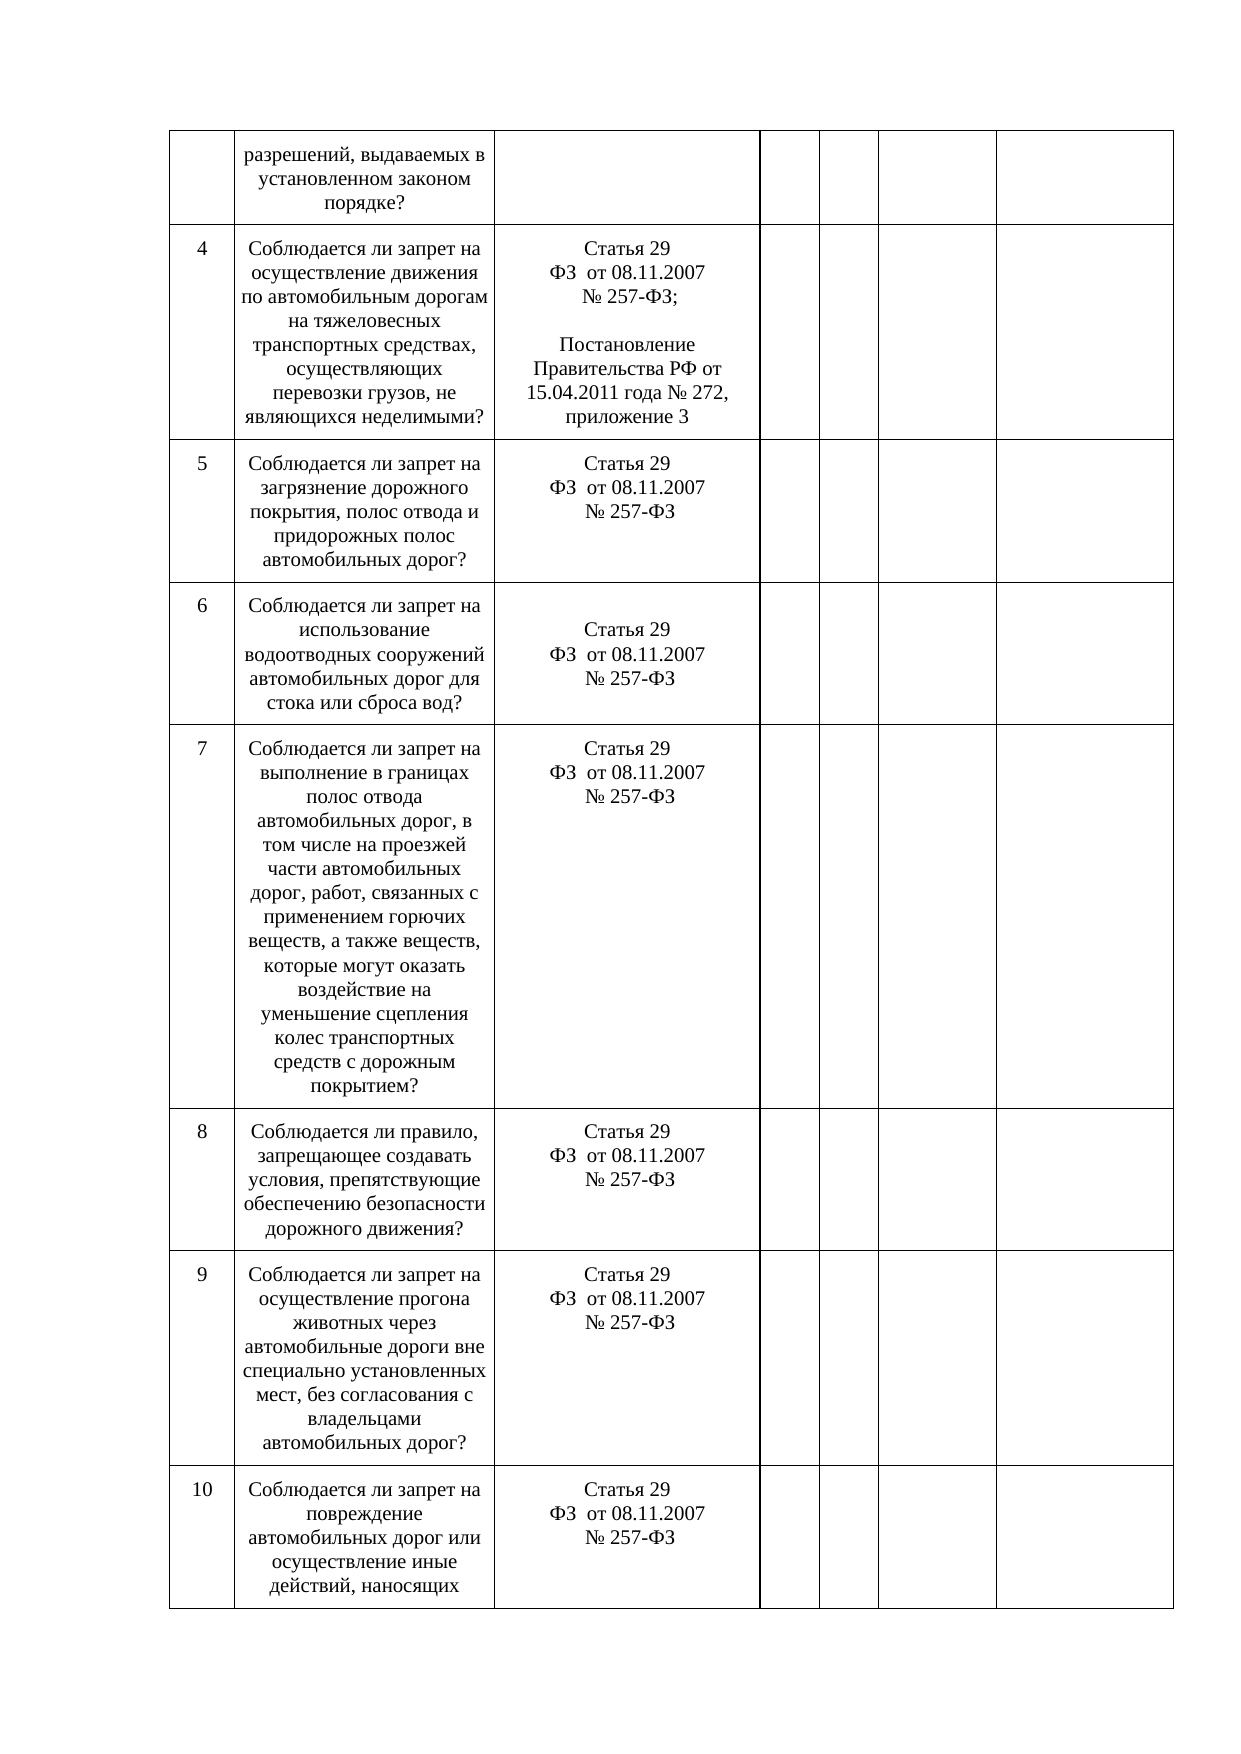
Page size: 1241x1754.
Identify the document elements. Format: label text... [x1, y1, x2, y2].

table_cell [997, 1251, 1173, 1465]
table_cell 9 [170, 1251, 234, 1465]
table_cell [761, 1251, 819, 1465]
table_cell [820, 1466, 878, 1607]
table_cell Статья 29 ФЗ от 08.11.2007 № 257-ФЗ [495, 725, 759, 1107]
table_cell Соблюдается ли запрет на осуществление прогона животных через автомобильные дороги вне специально установленных мест, без согласования с владельцами автомобильных дорог? [235, 1251, 494, 1465]
table_cell [997, 225, 1173, 439]
table_cell 7 [170, 725, 234, 1107]
table_cell [879, 131, 996, 224]
table_cell Соблюдается ли запрет на осуществление движения по автомобильным дорогам на тяжеловесных транспортных средствах, осуществляющих перевозки грузов, не являющихся неделимыми? [235, 225, 494, 439]
table_cell Статья 29 ФЗ от 08.11.2007 № 257-ФЗ [495, 440, 759, 582]
table_cell Статья 29 ФЗ от 08.11.2007 № 257-ФЗ [495, 583, 759, 724]
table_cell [235, 1466, 494, 1607]
table_cell 3 [170, 131, 234, 224]
table_cell [997, 583, 1173, 724]
table_cell [761, 1109, 819, 1250]
table_cell [879, 583, 996, 724]
table_cell Соблюдается ли запрет на использование водоотводных сооружений автомобильных дорог для стока или сброса вод? [235, 583, 494, 724]
table_cell [997, 131, 1173, 224]
table_cell Соблюдается ли правило, запрещающее создавать условия, препятствующие обеспечению безопасности дорожного движения? [235, 1109, 494, 1250]
table_cell [820, 583, 878, 724]
table_cell Статья 29 ФЗ от 08.11.2007 № 257-ФЗ; Постановление Правительства РФ от 15.04.2011 года № 272, приложение 3 [495, 225, 759, 439]
table_cell [820, 725, 878, 1107]
table_cell Соблюдается ли запрет на выполнение в границах полос отвода автомобильных дорог, в том числе на проезжей части автомобильных дорог, работ, связанных с применением горючих веществ, а также веществ, которые могут оказать воздействие на уменьшение сцепления колес транспортных средств с дорожным покрытием? [235, 725, 494, 1107]
table_cell [879, 725, 996, 1107]
table_cell [879, 1251, 996, 1465]
table_cell [997, 440, 1173, 582]
table_cell [820, 225, 878, 439]
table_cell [495, 131, 759, 224]
table_cell 6 [170, 583, 234, 724]
table_cell [761, 583, 819, 724]
table_cell [820, 1251, 878, 1465]
table_cell [879, 1466, 996, 1607]
table_cell [997, 1109, 1173, 1250]
table_cell [879, 440, 996, 582]
table_cell [761, 440, 819, 582]
table_cell [761, 131, 819, 224]
table_cell [761, 725, 819, 1107]
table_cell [495, 1466, 759, 1607]
table_cell [820, 131, 878, 224]
table_cell [761, 225, 819, 439]
table_cell [879, 225, 996, 439]
table_cell Статья 29 ФЗ от 08.11.2007 № 257-ФЗ [495, 1109, 759, 1250]
table_cell [997, 725, 1173, 1107]
table_cell Соблюдается ли запрет на загрязнение дорожного покрытия, полос отвода и придорожных полос автомобильных дорог? [235, 440, 494, 582]
table_cell Статья 29 ФЗ от 08.11.2007 № 257-ФЗ [495, 1251, 759, 1465]
table_cell [997, 1466, 1173, 1607]
table_cell [761, 1466, 819, 1607]
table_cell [235, 131, 494, 224]
table_cell [879, 1109, 996, 1250]
table_cell [820, 440, 878, 582]
table_cell 8 [170, 1109, 234, 1250]
table_cell 10 [170, 1466, 234, 1607]
table_cell [820, 1109, 878, 1250]
table_cell 5 [170, 440, 234, 582]
table_cell 4 [170, 225, 234, 439]
